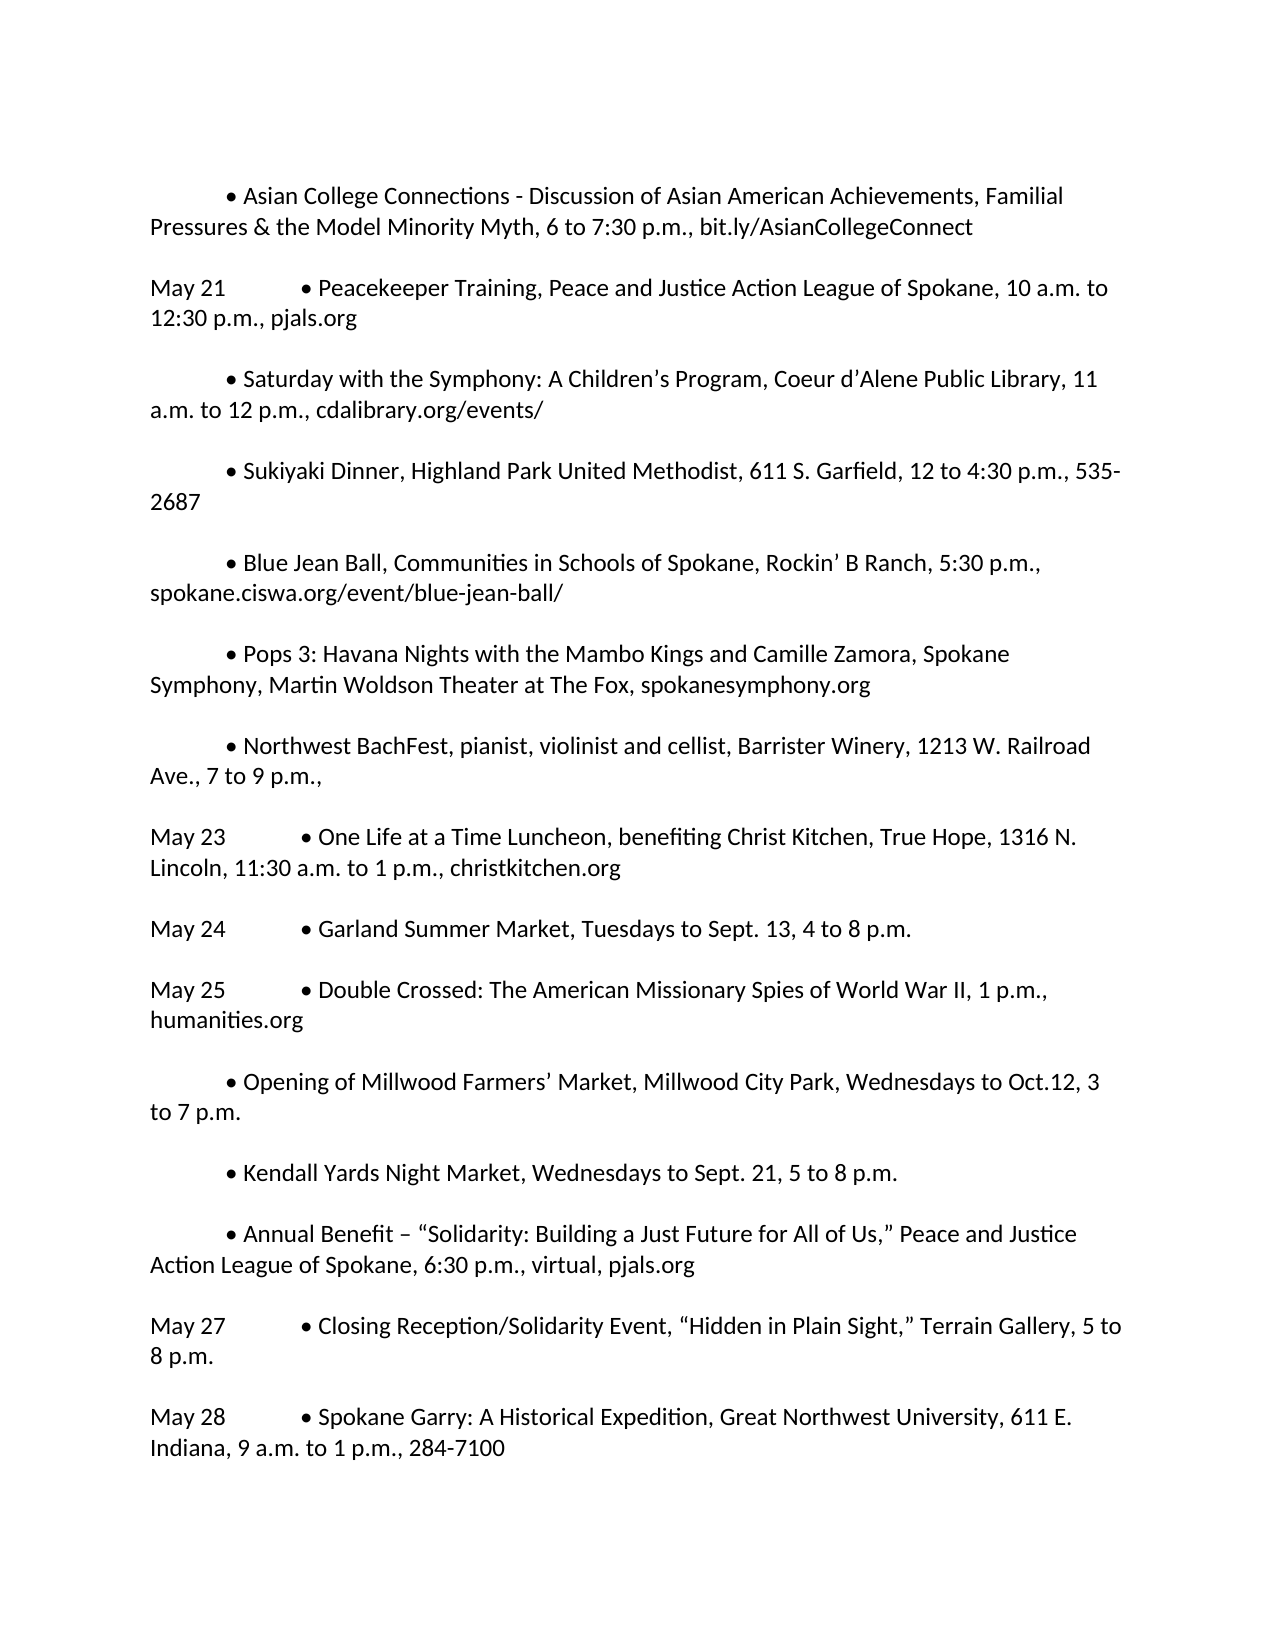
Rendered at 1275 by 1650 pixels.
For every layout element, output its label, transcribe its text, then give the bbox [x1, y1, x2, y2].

text • Pops 3: Havana Nights with the Mambo Kings and Camille Zamora, Spokane Symphony, Martin Woldson Theater at The Fox, spokanesymphony.org [150, 638, 1125, 699]
text • Saturday with the Symphony: A Children’s Program, Coeur d’Alene Public Library, 11 a.m. to 12 p.m., cdalibrary.org/events/ [150, 364, 1125, 425]
text • Kendall Yards Night Market, Wednesdays to Sept. 21, 5 to 8 p.m. [150, 1157, 1125, 1188]
text • Annual Benefit – “Solidarity: Building a Just Future for All of Us,” Peace and Justice Action League of Spokane, 6:30 p.m., virtual, pjals.org [150, 1218, 1125, 1279]
text May 27 • Closing Reception/Solidarity Event, “Hidden in Plain Sight,” Terrain Gallery, 5 to 8 p.m. [150, 1310, 1125, 1371]
text • Sukiyaki Dinner, Highland Park United Methodist, 611 S. Garfield, 12 to 4:30 p.m., 535-2687 [150, 455, 1125, 516]
text • Blue Jean Ball, Communities in Schools of Spokane, Rockin’ B Ranch, 5:30 p.m., spokane.ciswa.org/event/blue-jean-ball/ [150, 547, 1125, 608]
text May 28 • Spokane Garry: A Historical Expedition, Great Northwest University, 611 E. Indiana, 9 a.m. to 1 p.m., 284-7100 [150, 1401, 1125, 1462]
text May 23 • One Life at a Time Luncheon, benefiting Christ Kitchen, True Hope, 1316 N. Lincoln, 11:30 a.m. to 1 p.m., christkitchen.org [150, 821, 1125, 882]
text • Asian College Connections - Discussion of Asian American Achievements, Familial Pressures & the Model Minority Myth, 6 to 7:30 p.m., bit.ly/AsianCollegeConnect [150, 181, 1125, 242]
text • Opening of Millwood Farmers’ Market, Millwood City Park, Wednesdays to Oct.12, 3 to 7 p.m. [150, 1066, 1125, 1127]
text May 24 • Garland Summer Market, Tuesdays to Sept. 13, 4 to 8 p.m. [150, 913, 1125, 943]
text • Northwest BachFest, pianist, violinist and cellist, Barrister Winery, 1213 W. Railroad Ave., 7 to 9 p.m., [150, 730, 1125, 791]
text May 21 • Peacekeeper Training, Peace and Justice Action League of Spokane, 10 a.m. to 12:30 p.m., pjals.org [150, 272, 1125, 333]
text May 25 • Double Crossed: The American Missionary Spies of World War II, 1 p.m., humanities.org [150, 974, 1125, 1035]
